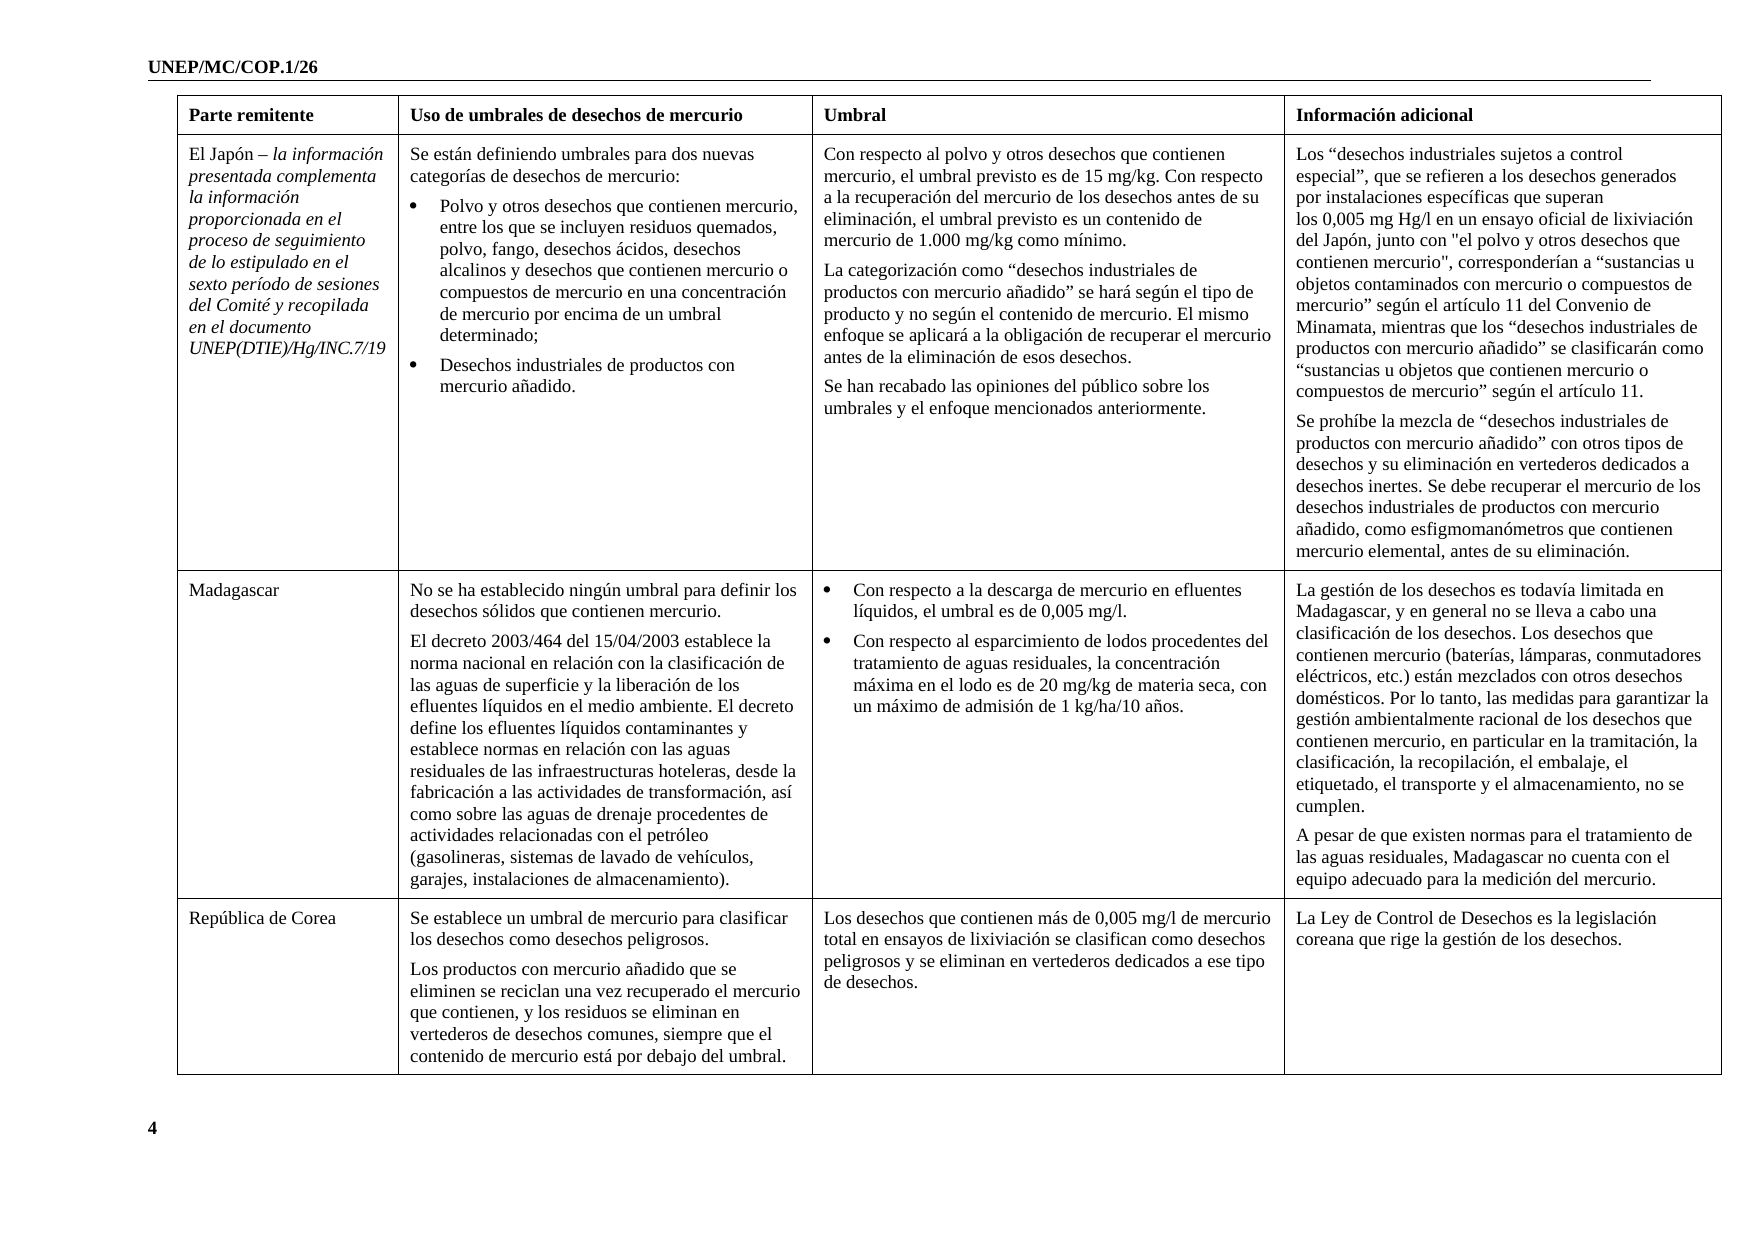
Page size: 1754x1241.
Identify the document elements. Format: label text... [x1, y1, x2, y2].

table_cell La Ley de Control de Desechos es la legislación coreana que rige la gestión de los desechos. [1285, 899, 1721, 1074]
table_cell Madagascar [178, 571, 398, 897]
table_cell Los “desechos industriales sujetos a control especial”, que se refieren a los desechos generados por instalaciones específicas que superan los 0,005 mg Hg/l en un ensayo oficial de lixiviación del Japón, junto con "el polvo y otros desechos que contienen mercurio", corresponderían a “sustancias u objetos contaminados con mercurio o compuestos de mercurio” según el artículo 11 del Convenio de Minamata, mientras que los “desechos industriales de productos con mercurio añadido” se clasificarán como “sustancias u objetos que contienen mercurio o compuestos de mercurio” según el artículo 11. Se prohíbe la mezcla de “desechos industriales de productos con mercurio añadido” con otros tipos de desechos y su eliminación en vertederos dedicados a desechos inertes. Se debe recuperar el mercurio de los desechos industriales de productos con mercurio añadido, como esfigmomanómetros que contienen mercurio elemental, antes de su eliminación. [1285, 135, 1721, 569]
table_cell Se están definiendo umbrales para dos nuevas categorías de desechos de mercurio: Polvo y otros desechos que contienen mercurio, entre los que se incluyen residuos quemados, polvo, fango, desechos ácidos, desechos alcalinos y desechos que contienen mercurio o compuestos de mercurio en una concentración de mercurio por encima de un umbral determinado; Desechos industriales de productos con mercurio añadido. [399, 135, 812, 569]
table_cell La gestión de los desechos es todavía limitada en Madagascar, y en general no se lleva a cabo una clasificación de los desechos. Los desechos que contienen mercurio (baterías, lámparas, conmutadores eléctricos, etc.) están mezclados con otros desechos domésticos. Por lo tanto, las medidas para garantizar la gestión ambientalmente racional de los desechos que contienen mercurio, en particular en la tramitación, la clasificación, la recopilación, el embalaje, el etiquetado, el transporte y el almacenamiento, no se cumplen. A pesar de que existen normas para el tratamiento de las aguas residuales, Madagascar no cuenta con el equipo adecuado para la medición del mercurio. [1285, 571, 1721, 897]
table_cell Los desechos que contienen más de 0,005 mg/l de mercurio total en ensayos de lixiviación se clasifican como desechos peligrosos y se eliminan en vertederos dedicados a ese tipo de desechos. [813, 899, 1284, 1074]
table_cell No se ha establecido ningún umbral para definir los desechos sólidos que contienen mercurio. El decreto 2003/464 del 15/04/2003 establece la norma nacional en relación con la clasificación de las aguas de superficie y la liberación de los efluentes líquidos en el medio ambiente. El decreto define los efluentes líquidos contaminantes y establece normas en relación con las aguas residuales de las infraestructuras hoteleras, desde la fabricación a las actividades de transformación, así como sobre las aguas de drenaje procedentes de actividades relacionadas con el petróleo (gasolineras, sistemas de lavado de vehículos, garajes, instalaciones de almacenamiento). [399, 571, 812, 897]
table_cell El Japón – la información presentada complementa la información proporcionada en el proceso de seguimiento de lo estipulado en el sexto período de sesiones del Comité y recopilada en el documento UNEP(DTIE)/Hg/INC.7/19 [178, 135, 398, 569]
table_header Información adicional [1285, 96, 1721, 134]
table_cell República de Corea [178, 899, 398, 1074]
table_header Parte remitente [178, 96, 398, 134]
table_cell Se establece un umbral de mercurio para clasificar los desechos como desechos peligrosos. Los productos con mercurio añadido que se eliminen se reciclan una vez recuperado el mercurio que contienen, y los residuos se eliminan en vertederos de desechos comunes, siempre que el contenido de mercurio está por debajo del umbral. [399, 899, 812, 1074]
table_cell Con respecto al polvo y otros desechos que contienen mercurio, el umbral previsto es de 15 mg/kg. Con respecto a la recuperación del mercurio de los desechos antes de su eliminación, el umbral previsto es un contenido de mercurio de 1.000 mg/kg como mínimo. La categorización como “desechos industriales de productos con mercurio añadido” se hará según el tipo de producto y no según el contenido de mercurio. El mismo enfoque se aplicará a la obligación de recuperar el mercurio antes de la eliminación de esos desechos. Se han recabado las opiniones del público sobre los umbrales y el enfoque mencionados anteriormente. [813, 135, 1284, 569]
table_header Umbral [813, 96, 1284, 134]
table_header Uso de umbrales de desechos de mercurio [399, 96, 812, 134]
table_cell Con respecto a la descarga de mercurio en efluentes líquidos, el umbral es de 0,005 mg/l. Con respecto al esparcimiento de lodos procedentes del tratamiento de aguas residuales, la concentración máxima en el lodo es de 20 mg/kg de materia seca, con un máximo de admisión de 1 kg/ha/10 años. [813, 571, 1284, 897]
